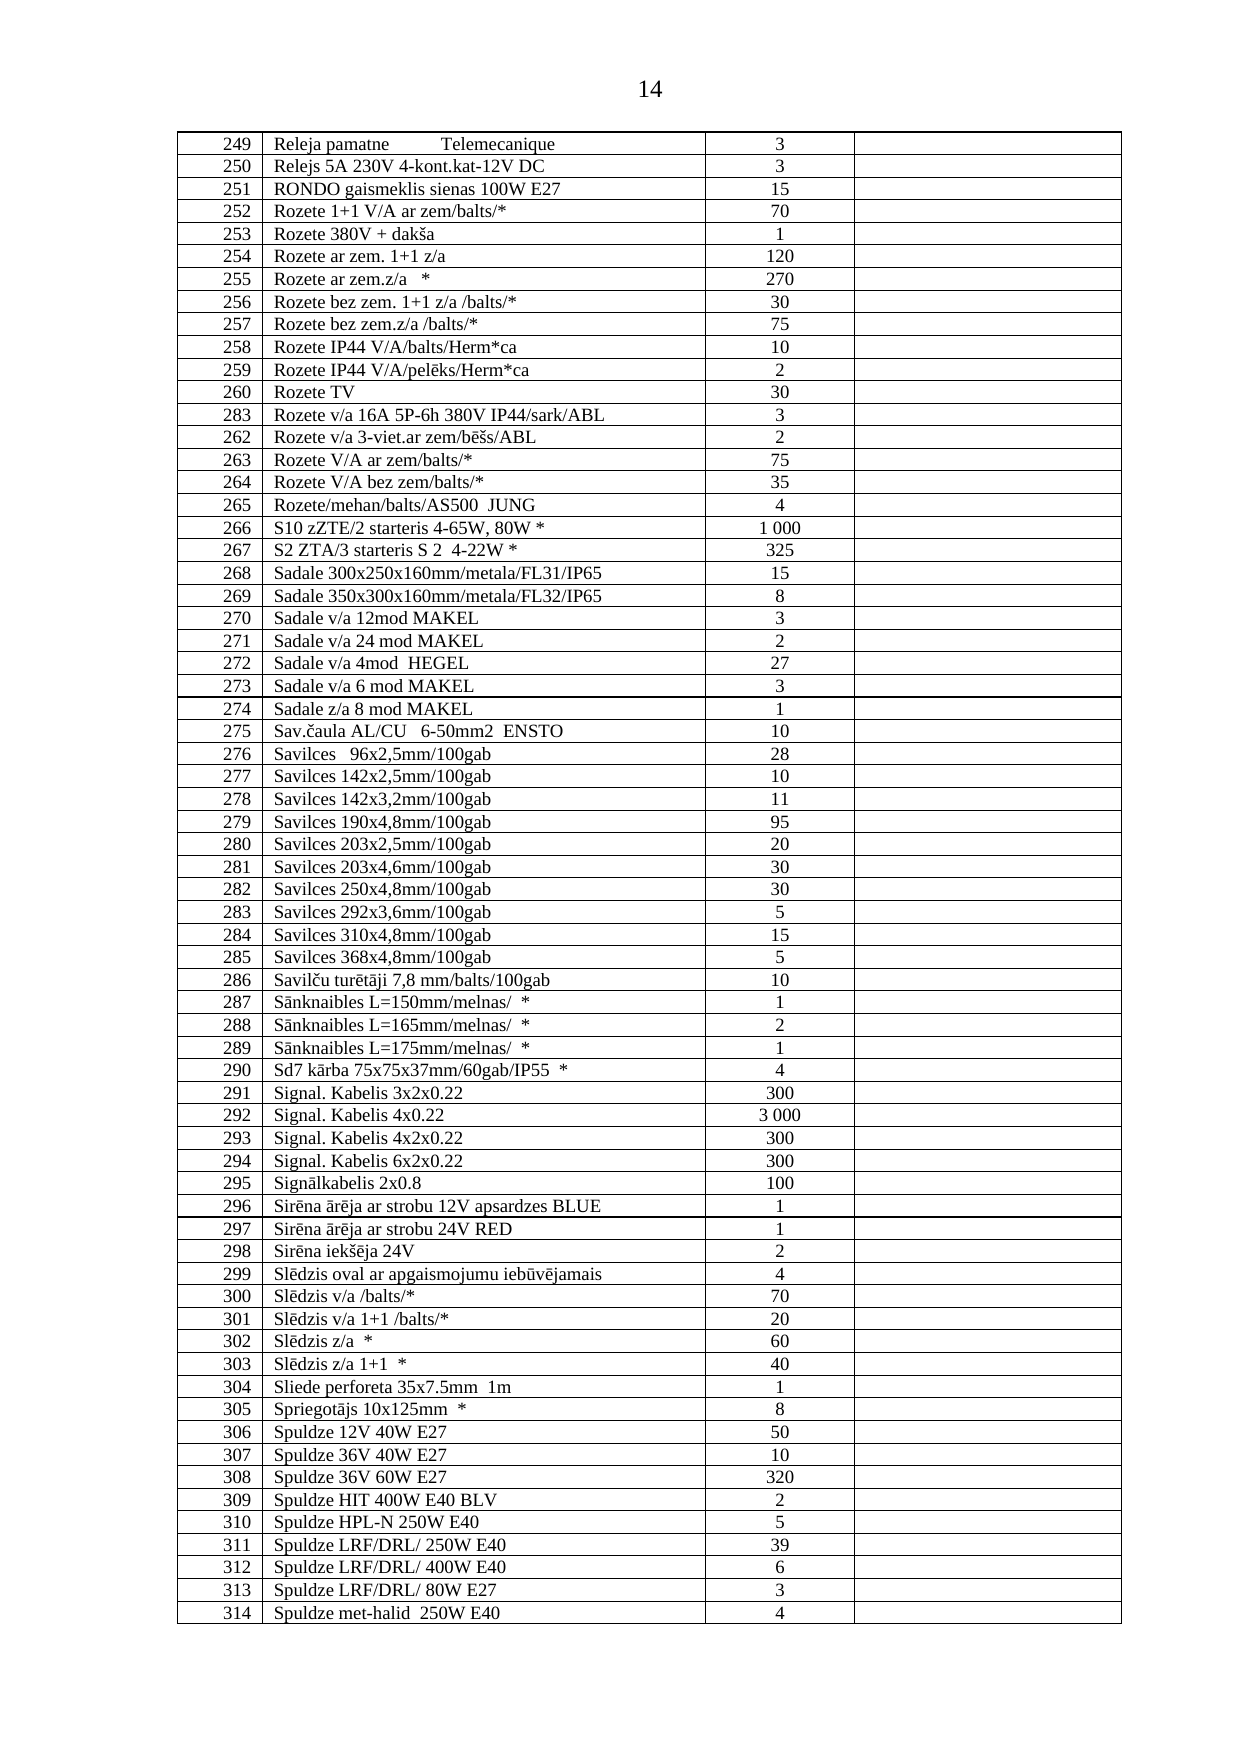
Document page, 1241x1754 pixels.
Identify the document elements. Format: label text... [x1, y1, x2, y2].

table_cell Slēdzis z/a 1+1 * [263, 1353, 705, 1374]
table_cell 1 [706, 223, 854, 244]
table_cell Sānknaibles L=175mm/melnas/ * [263, 1037, 705, 1058]
table_cell [855, 1172, 1121, 1194]
table_cell 283 [178, 901, 262, 922]
table_cell 271 [178, 630, 262, 651]
table_cell 5 [706, 946, 854, 968]
table_cell 255 [178, 268, 262, 289]
table_cell 295 [178, 1172, 262, 1194]
table_cell [855, 1082, 1121, 1103]
table_cell [855, 901, 1121, 922]
table_cell 251 [178, 178, 262, 199]
table_cell 297 [178, 1218, 262, 1239]
table_cell 280 [178, 833, 262, 855]
table_cell 5 [706, 1511, 854, 1533]
table_cell Savilces 292x3,6mm/100gab [263, 901, 705, 922]
table_cell 277 [178, 765, 262, 787]
table_cell Savilces 96x2,5mm/100gab [263, 743, 705, 764]
table_cell [855, 1444, 1121, 1465]
table_cell S2 ZTA/3 starteris S 2 4-22W * [263, 539, 705, 561]
table_cell 303 [178, 1353, 262, 1374]
table_cell Sd7 kārba 75x75x37mm/60gab/IP55 * [263, 1059, 705, 1081]
table_cell Sānknaibles L=150mm/melnas/ * [263, 991, 705, 1013]
table_cell 260 [178, 381, 262, 403]
table_cell [855, 268, 1121, 289]
table_cell Sadale v/a 6 mod MAKEL [263, 675, 705, 696]
table_cell 287 [178, 991, 262, 1013]
table_cell Rozete IP44 V/A/balts/Herm*ca [263, 336, 705, 357]
table_cell 270 [706, 268, 854, 289]
table_cell Sadale v/a 4mod HEGEL [263, 652, 705, 674]
table_cell 40 [706, 1353, 854, 1374]
table_cell 309 [178, 1489, 262, 1510]
table_cell Sadale 300x250x160mm/metala/FL31/IP65 [263, 562, 705, 583]
table_cell [855, 449, 1121, 470]
table_cell Savilces 142x2,5mm/100gab [263, 765, 705, 787]
table_cell [855, 426, 1121, 448]
table_cell 305 [178, 1398, 262, 1420]
table_cell Rozete V/A bez zem/balts/* [263, 471, 705, 493]
table_cell 2 [706, 1014, 854, 1036]
table_cell 28 [706, 743, 854, 764]
table_cell Savilces 368x4,8mm/100gab [263, 946, 705, 968]
table_cell [855, 336, 1121, 357]
table_cell 283 [178, 404, 262, 425]
table_cell 15 [706, 178, 854, 199]
table_cell 30 [706, 381, 854, 403]
table_cell Sav.čaula AL/CU 6-50mm2 ENSTO [263, 720, 705, 742]
table_cell Releja pamatne Telemecanique [263, 133, 705, 154]
table_cell 296 [178, 1195, 262, 1216]
table_cell Rozete ar zem.z/a * [263, 268, 705, 289]
table_cell Spuldze met-halid 250W E40 [263, 1602, 705, 1623]
table_cell Sadale v/a 24 mod MAKEL [263, 630, 705, 651]
table_cell 325 [706, 539, 854, 561]
table_cell 4 [706, 1602, 854, 1623]
table_cell 1 [706, 991, 854, 1013]
table_cell 2 [706, 1489, 854, 1510]
table_cell 10 [706, 969, 854, 990]
table_cell 70 [706, 200, 854, 222]
table_cell Relejs 5A 230V 4-kont.kat-12V DC [263, 155, 705, 177]
table_cell [855, 1602, 1121, 1623]
table_cell 304 [178, 1376, 262, 1397]
table_cell Sirēna ārēja ar strobu 24V RED [263, 1218, 705, 1239]
table_cell Signālkabelis 2x0.8 [263, 1172, 705, 1194]
table_cell [855, 788, 1121, 809]
table_cell 300 [706, 1082, 854, 1103]
table_cell [855, 494, 1121, 516]
table_cell [855, 562, 1121, 583]
table_cell 279 [178, 811, 262, 832]
table_cell [855, 924, 1121, 945]
table_cell 30 [706, 878, 854, 900]
table_cell 252 [178, 200, 262, 222]
table_cell [855, 946, 1121, 968]
table_cell Rozete 1+1 V/A ar zem/balts/* [263, 200, 705, 222]
table_cell [855, 200, 1121, 222]
table_cell 8 [706, 1398, 854, 1420]
table_cell Rozete v/a 16A 5P-6h 380V IP44/sark/ABL [263, 404, 705, 425]
table_cell 39 [706, 1534, 854, 1555]
table_cell Spuldze LRF/DRL/ 250W E40 [263, 1534, 705, 1555]
table_cell 5 [706, 901, 854, 922]
table_cell [855, 245, 1121, 267]
table_cell Slēdzis v/a /balts/* [263, 1285, 705, 1307]
table_cell 1 [706, 1037, 854, 1058]
table_cell Slēdzis oval ar apgaismojumu iebūvējamais [263, 1263, 705, 1284]
table_cell 250 [178, 155, 262, 177]
table_cell Rozete V/A ar zem/balts/* [263, 449, 705, 470]
table_cell Savilces 310x4,8mm/100gab [263, 924, 705, 945]
table_cell 312 [178, 1556, 262, 1578]
table_cell 249 [178, 133, 262, 154]
table_cell [855, 1534, 1121, 1555]
table_cell 268 [178, 562, 262, 583]
table_cell [855, 223, 1121, 244]
table_cell 3 [706, 133, 854, 154]
table_cell 258 [178, 336, 262, 357]
table_cell 311 [178, 1534, 262, 1555]
table_cell Sirēna ārēja ar strobu 12V apsardzes BLUE [263, 1195, 705, 1216]
table_cell [855, 1150, 1121, 1171]
table_cell 10 [706, 1444, 854, 1465]
table_cell [855, 291, 1121, 312]
table_cell [855, 607, 1121, 629]
table_cell Savilces 203x4,6mm/100gab [263, 856, 705, 877]
table_cell 264 [178, 471, 262, 493]
table_cell 308 [178, 1466, 262, 1488]
table_cell [855, 630, 1121, 651]
table_cell [855, 1127, 1121, 1148]
table_cell Savilces 190x4,8mm/100gab [263, 811, 705, 832]
table_cell 267 [178, 539, 262, 561]
table_cell Spuldze HPL-N 250W E40 [263, 1511, 705, 1533]
table_cell 6 [706, 1556, 854, 1578]
table_cell 300 [706, 1150, 854, 1171]
table_cell [855, 1556, 1121, 1578]
table_cell 265 [178, 494, 262, 516]
table_cell [855, 1330, 1121, 1352]
table_cell 3 [706, 607, 854, 629]
table_cell Sirēna iekšēja 24V [263, 1240, 705, 1262]
table_cell [855, 991, 1121, 1013]
table_cell [855, 1014, 1121, 1036]
table_cell Savilces 250x4,8mm/100gab [263, 878, 705, 900]
table_cell [855, 1218, 1121, 1239]
table_cell 259 [178, 359, 262, 380]
table_cell Rozete ar zem. 1+1 z/a [263, 245, 705, 267]
table_cell 275 [178, 720, 262, 742]
table_cell 27 [706, 652, 854, 674]
table_cell 3 000 [706, 1104, 854, 1126]
table_cell 273 [178, 675, 262, 696]
table_cell 2 [706, 426, 854, 448]
table_cell [855, 1466, 1121, 1488]
table_cell 3 [706, 675, 854, 696]
table_cell [855, 585, 1121, 606]
table_cell Sānknaibles L=165mm/melnas/ * [263, 1014, 705, 1036]
table_cell 120 [706, 245, 854, 267]
table_cell [855, 765, 1121, 787]
table_cell 278 [178, 788, 262, 809]
table_cell Sadale v/a 12mod MAKEL [263, 607, 705, 629]
table_cell 274 [178, 698, 262, 719]
table_cell Rozete bez zem. 1+1 z/a /balts/* [263, 291, 705, 312]
table_cell 20 [706, 833, 854, 855]
table_cell 276 [178, 743, 262, 764]
table_cell [855, 517, 1121, 538]
table_cell [855, 1489, 1121, 1510]
table_cell Sadale 350x300x160mm/metala/FL32/IP65 [263, 585, 705, 606]
table_cell [855, 178, 1121, 199]
table_cell 100 [706, 1172, 854, 1194]
table_cell [855, 1376, 1121, 1397]
table_cell [855, 155, 1121, 177]
table_cell 300 [706, 1127, 854, 1148]
table_cell 257 [178, 313, 262, 335]
table_cell [855, 404, 1121, 425]
table_cell 299 [178, 1263, 262, 1284]
table_cell Savilces 203x2,5mm/100gab [263, 833, 705, 855]
table_cell 2 [706, 359, 854, 380]
table_cell Rozete bez zem.z/a /balts/* [263, 313, 705, 335]
table_cell [855, 1353, 1121, 1374]
table_cell 302 [178, 1330, 262, 1352]
table_cell 2 [706, 1240, 854, 1262]
table_cell [855, 1104, 1121, 1126]
table_cell [855, 133, 1121, 154]
table_cell [855, 878, 1121, 900]
table_cell 256 [178, 291, 262, 312]
table_cell Rozete IP44 V/A/pelēks/Herm*ca [263, 359, 705, 380]
table_cell Signal. Kabelis 4x0.22 [263, 1104, 705, 1126]
table_cell Sadale z/a 8 mod MAKEL [263, 698, 705, 719]
table_cell [855, 539, 1121, 561]
table_cell 1 [706, 1218, 854, 1239]
table_cell [855, 1308, 1121, 1329]
table_cell 285 [178, 946, 262, 968]
table_cell 266 [178, 517, 262, 538]
table_cell 3 [706, 404, 854, 425]
table_cell [855, 675, 1121, 696]
table_cell [855, 652, 1121, 674]
table_cell Savilču turētāji 7,8 mm/balts/100gab [263, 969, 705, 990]
table_cell [855, 856, 1121, 877]
table_cell 253 [178, 223, 262, 244]
table_cell RONDO gaismeklis sienas 100W E27 [263, 178, 705, 199]
table_cell 3 [706, 1579, 854, 1601]
table_cell Slēdzis v/a 1+1 /balts/* [263, 1308, 705, 1329]
table_cell [855, 1240, 1121, 1262]
table_cell 284 [178, 924, 262, 945]
table_cell 262 [178, 426, 262, 448]
table_cell 1 [706, 698, 854, 719]
table_cell 70 [706, 1285, 854, 1307]
table_cell [855, 1195, 1121, 1216]
table_cell 35 [706, 471, 854, 493]
table_cell 286 [178, 969, 262, 990]
table_cell Spuldze LRF/DRL/ 400W E40 [263, 1556, 705, 1578]
table_cell [855, 359, 1121, 380]
table_cell S10 zZTE/2 starteris 4-65W, 80W * [263, 517, 705, 538]
table_cell 307 [178, 1444, 262, 1465]
table_cell [855, 833, 1121, 855]
table_cell 10 [706, 336, 854, 357]
table_cell Rozete/mehan/balts/AS500 JUNG [263, 494, 705, 516]
table_cell 8 [706, 585, 854, 606]
table_cell 60 [706, 1330, 854, 1352]
table_cell 15 [706, 924, 854, 945]
table_cell Spuldze LRF/DRL/ 80W E27 [263, 1579, 705, 1601]
table_cell 306 [178, 1421, 262, 1442]
table_cell 282 [178, 878, 262, 900]
table_cell [855, 1579, 1121, 1601]
table_cell 293 [178, 1127, 262, 1148]
table_cell [855, 969, 1121, 990]
table_cell Rozete 380V + dakša [263, 223, 705, 244]
table_cell 288 [178, 1014, 262, 1036]
table_cell Spuldze 12V 40W E27 [263, 1421, 705, 1442]
table_cell 291 [178, 1082, 262, 1103]
table_cell [855, 381, 1121, 403]
table_cell [855, 1059, 1121, 1081]
table_cell 314 [178, 1602, 262, 1623]
table_cell 270 [178, 607, 262, 629]
table_cell Spriegotājs 10x125mm * [263, 1398, 705, 1420]
table_cell 11 [706, 788, 854, 809]
table_cell 1 [706, 1195, 854, 1216]
table_cell 20 [706, 1308, 854, 1329]
table_cell 289 [178, 1037, 262, 1058]
table_cell 272 [178, 652, 262, 674]
table_cell 50 [706, 1421, 854, 1442]
table_cell 1 000 [706, 517, 854, 538]
table_cell 75 [706, 449, 854, 470]
table_cell 30 [706, 291, 854, 312]
table_cell 4 [706, 1059, 854, 1081]
table_cell 294 [178, 1150, 262, 1171]
table_cell 3 [706, 155, 854, 177]
table_cell 75 [706, 313, 854, 335]
table_cell Spuldze HIT 400W E40 BLV [263, 1489, 705, 1510]
table_cell 10 [706, 720, 854, 742]
table_cell 95 [706, 811, 854, 832]
table_cell [855, 1263, 1121, 1284]
table_cell [855, 811, 1121, 832]
table_cell 310 [178, 1511, 262, 1533]
table_cell [855, 1398, 1121, 1420]
table_cell Spuldze 36V 60W E27 [263, 1466, 705, 1488]
table_cell [855, 1511, 1121, 1533]
table_cell 263 [178, 449, 262, 470]
table_cell Signal. Kabelis 4x2x0.22 [263, 1127, 705, 1148]
table_cell 292 [178, 1104, 262, 1126]
table_cell 301 [178, 1308, 262, 1329]
table_cell [855, 720, 1121, 742]
table_cell Savilces 142x3,2mm/100gab [263, 788, 705, 809]
table_cell 290 [178, 1059, 262, 1081]
table_cell Signal. Kabelis 6x2x0.22 [263, 1150, 705, 1171]
table_cell [855, 1421, 1121, 1442]
table_cell 300 [178, 1285, 262, 1307]
table_cell Spuldze 36V 40W E27 [263, 1444, 705, 1465]
table_cell [855, 471, 1121, 493]
table_cell Rozete v/a 3-viet.ar zem/bēšs/ABL [263, 426, 705, 448]
table_cell 30 [706, 856, 854, 877]
table_cell 298 [178, 1240, 262, 1262]
table_cell Sliede perforeta 35x7.5mm 1m [263, 1376, 705, 1397]
table_cell 281 [178, 856, 262, 877]
table_cell 313 [178, 1579, 262, 1601]
table_cell [855, 1037, 1121, 1058]
table_cell [855, 313, 1121, 335]
table_cell 4 [706, 494, 854, 516]
table_cell Rozete TV [263, 381, 705, 403]
table_cell 15 [706, 562, 854, 583]
table_cell 254 [178, 245, 262, 267]
table_cell 2 [706, 630, 854, 651]
table_cell 10 [706, 765, 854, 787]
table_cell [855, 743, 1121, 764]
table_cell 4 [706, 1263, 854, 1284]
table_cell Slēdzis z/a * [263, 1330, 705, 1352]
table_cell [855, 698, 1121, 719]
table_cell 269 [178, 585, 262, 606]
table_cell 320 [706, 1466, 854, 1488]
table_cell Signal. Kabelis 3x2x0.22 [263, 1082, 705, 1103]
table_cell 1 [706, 1376, 854, 1397]
table_cell [855, 1285, 1121, 1307]
